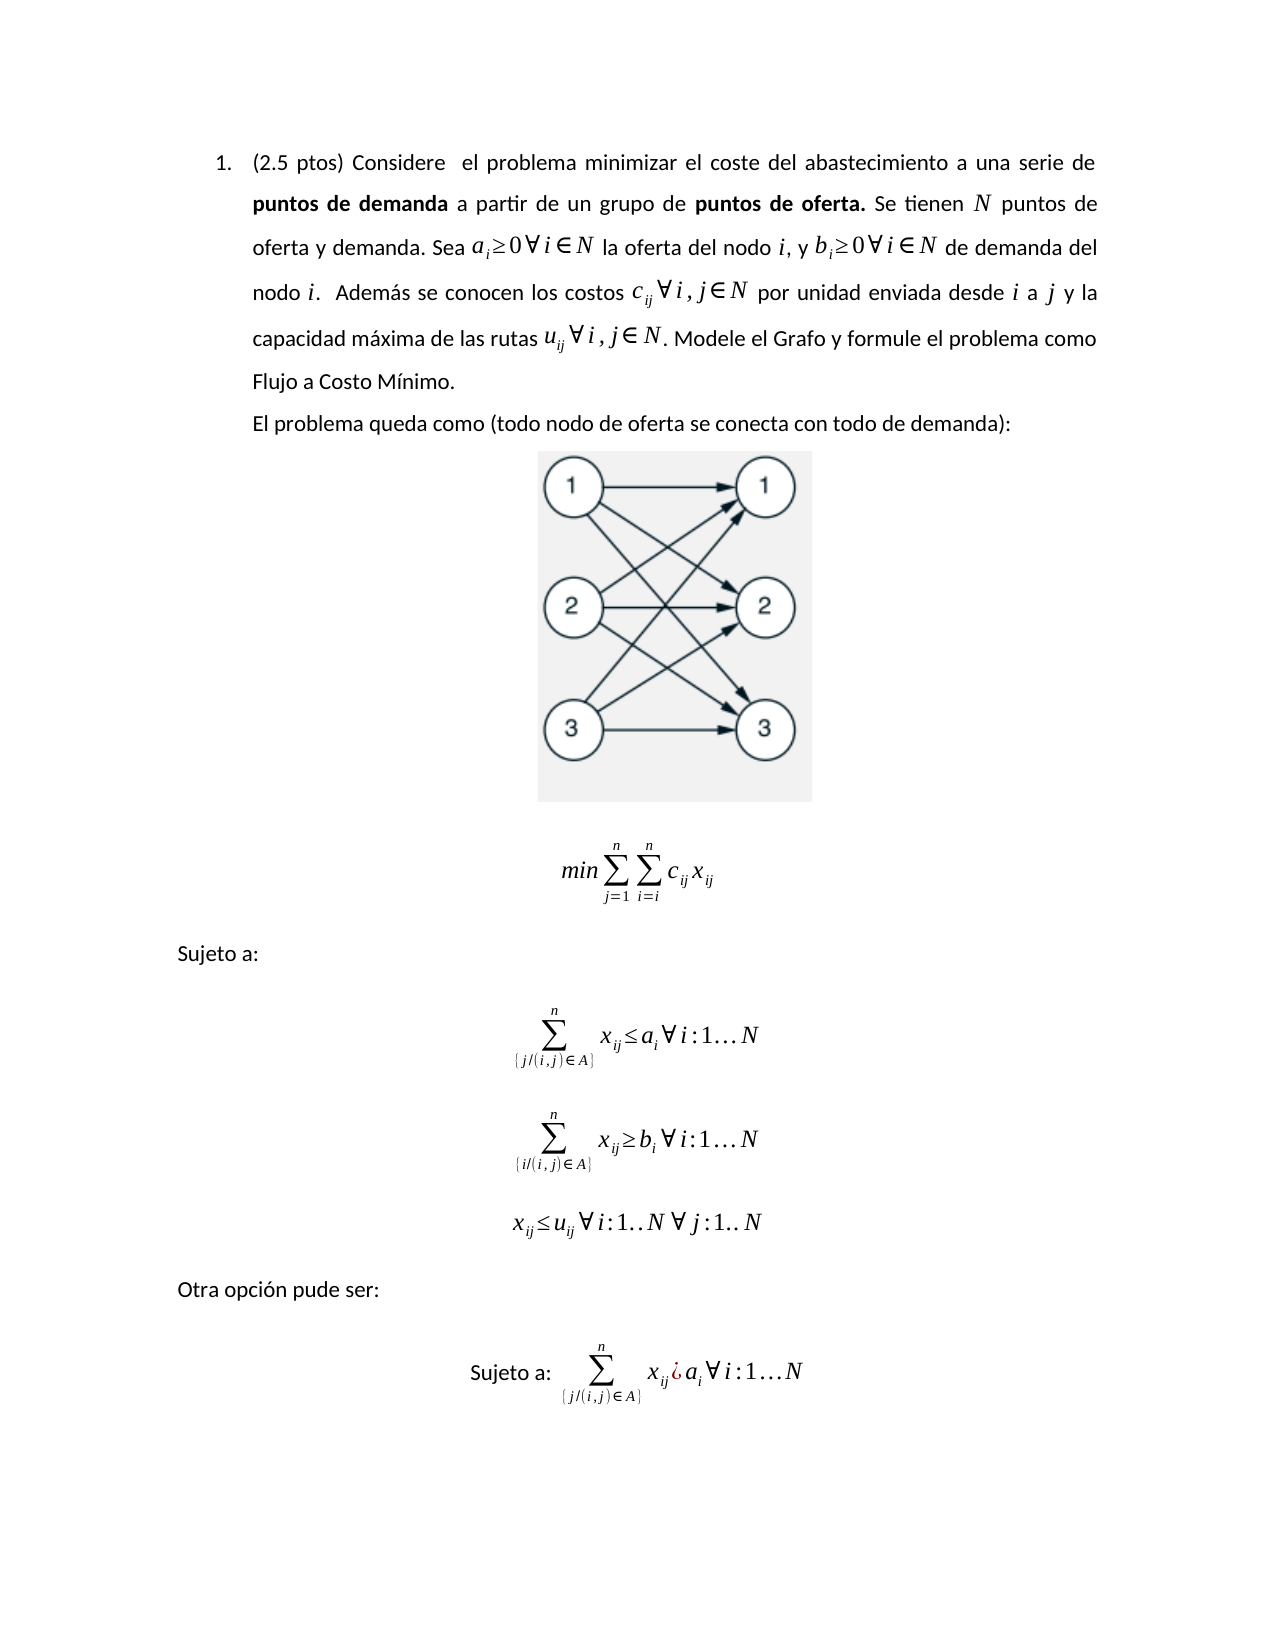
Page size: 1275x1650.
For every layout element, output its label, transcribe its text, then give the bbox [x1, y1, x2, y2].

picture [537, 451, 813, 802]
text Sujeto a: [177, 1338, 1098, 1406]
text Sujeto a: [177, 939, 1098, 967]
text Otra opción pude ser: [177, 1275, 1098, 1303]
list El problema queda como (todo nodo de oferta se conecta con todo de demanda): [252, 409, 1098, 437]
list (2.5 ptos) Considere el problema minimizar el coste del abastecimiento a una serie de puntos de demanda a partir de un grupo de puntos de oferta. Se tienen puntos de oferta y demanda. Sea la oferta del nodo , y de demanda del nodo . Además se conocen los costos por unidad enviada desde a y la capacidad máxima de las rutas . Modele el Grafo y formule el problema como Flujo a Costo Mínimo. [215, 148, 1098, 396]
